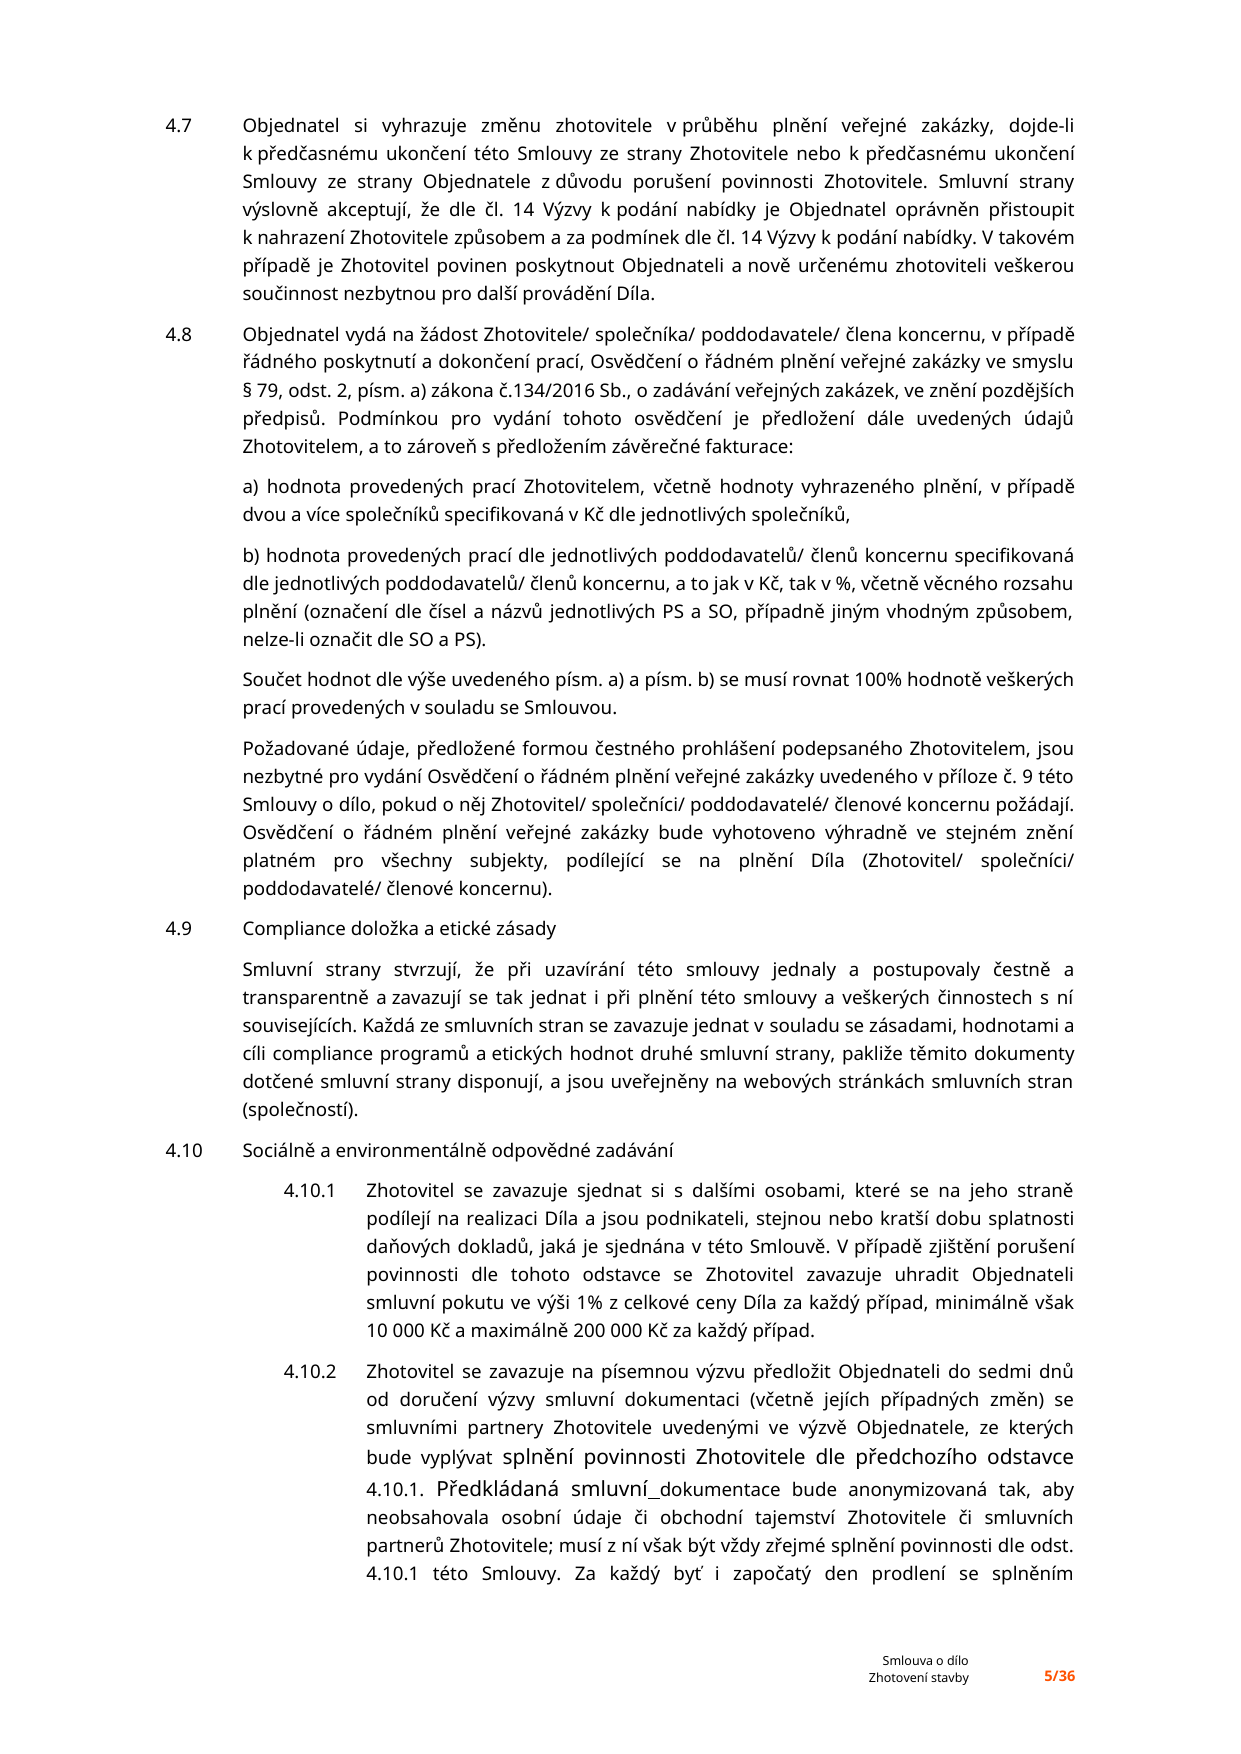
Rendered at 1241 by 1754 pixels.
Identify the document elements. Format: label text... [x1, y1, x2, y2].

list b) hodnota provedených prací dle jednotlivých poddodavatelů/ členů koncernu specifikovaná dle jednotlivých poddodavatelů/ členů koncernu, a to jak v Kč, tak v %, včetně věcného rozsahu plnění (označení dle čísel a názvů jednotlivých PS a SO, případně jiným vhodným způsobem, nelze-li označit dle SO a PS). [242, 542, 1075, 652]
list Smluvní strany stvrzují, že při uzavírání této smlouvy jednaly a postupovaly čestně a transparentně a zavazují se tak jednat i při plnění této smlouvy a veškerých činnostech s ní souvisejících. Každá ze smluvních stran se zavazuje jednat v souladu se zásadami, hodnotami a cíli compliance programů a etických hodnot druhé smluvní strany, pakliže těmito dokumenty dotčené smluvní strany disponují, a jsou uveřejněny na webových stránkách smluvních stran (společností). [242, 956, 1075, 1122]
list a) hodnota provedených prací Zhotovitelem, včetně hodnoty vyhrazeného plnění, v případě dvou a více společníků specifikovaná v Kč dle jednotlivých společníků, [242, 473, 1075, 527]
list Sociálně a environmentálně odpovědné zadávání [165, 1137, 1075, 1162]
list Součet hodnot dle výše uvedeného písm. a) a písm. b) se musí rovnat 100% hodnotě veškerých prací provedených v souladu se Smlouvou. [242, 667, 1075, 720]
text Objednatel si vyhrazuje změnu zhotovitele v průběhu plnění veřejné zakázky, dojde-li k předčasnému ukončení této Smlouvy ze strany Zhotovitele nebo k předčasnému ukončení Smlouvy ze strany Objednatele z důvodu porušení povinnosti Zhotovitele. Smluvní strany výslovně akceptují, že dle čl. 14 Výzvy k podání nabídky je Objednatel oprávněn přistoupit k nahrazení Zhotovitele způsobem a za podmínek dle čl. 14 Výzvy k podání nabídky. V takovém případě je Zhotovitel povinen poskytnout Objednateli a nově určenému zhotoviteli veškerou součinnost nezbytnou pro další provádění Díla. [165, 112, 1075, 306]
text Objednatel vydá na žádost Zhotovitele/ společníka/ poddodavatele/ člena koncernu, v případě řádného poskytnutí a dokončení prací, Osvědčení o řádném plnění veřejné zakázky ve smyslu § 79, odst. 2, písm. a) zákona č.134/2016 Sb., o zadávání veřejných zakázek, ve znění pozdějších předpisů. Podmínkou pro vydání tohoto osvědčení je předložení dále uvedených údajů Zhotovitelem, a to zároveň s předložením závěrečné fakturace: [165, 321, 1075, 458]
list Zhotovitel se zavazuje sjednat si s dalšími osobami, které se na jeho straně podílejí na realizaci Díla a jsou podnikateli, stejnou nebo kratší dobu splatnosti daňových dokladů, jaká je sjednána v této Smlouvě. V případě zjištění porušení povinnosti dle tohoto odstavce se Zhotovitel zavazuje uhradit Objednateli smluvní pokutu ve výši 1% z celkové ceny Díla za každý případ, minimálně však 10 000 Kč a maximálně 200 000 Kč za každý případ. [283, 1177, 1075, 1343]
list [283, 1358, 1075, 1586]
text Compliance doložka a etické zásady [165, 916, 1075, 941]
list Požadované údaje, předložené formou čestného prohlášení podepsaného Zhotovitelem, jsou nezbytné pro vydání Osvědčení o řádném plnění veřejné zakázky uvedeného v příloze č. 9 této Smlouvy o dílo, pokud o něj Zhotovitel/ společníci/ poddodavatelé/ členové koncernu požádají. Osvědčení o řádném plnění veřejné zakázky bude vyhotoveno výhradně ve stejném znění platném pro všechny subjekty, podílející se na plnění Díla (Zhotovitel/ společníci/ poddodavatelé/ členové koncernu). [242, 735, 1075, 901]
